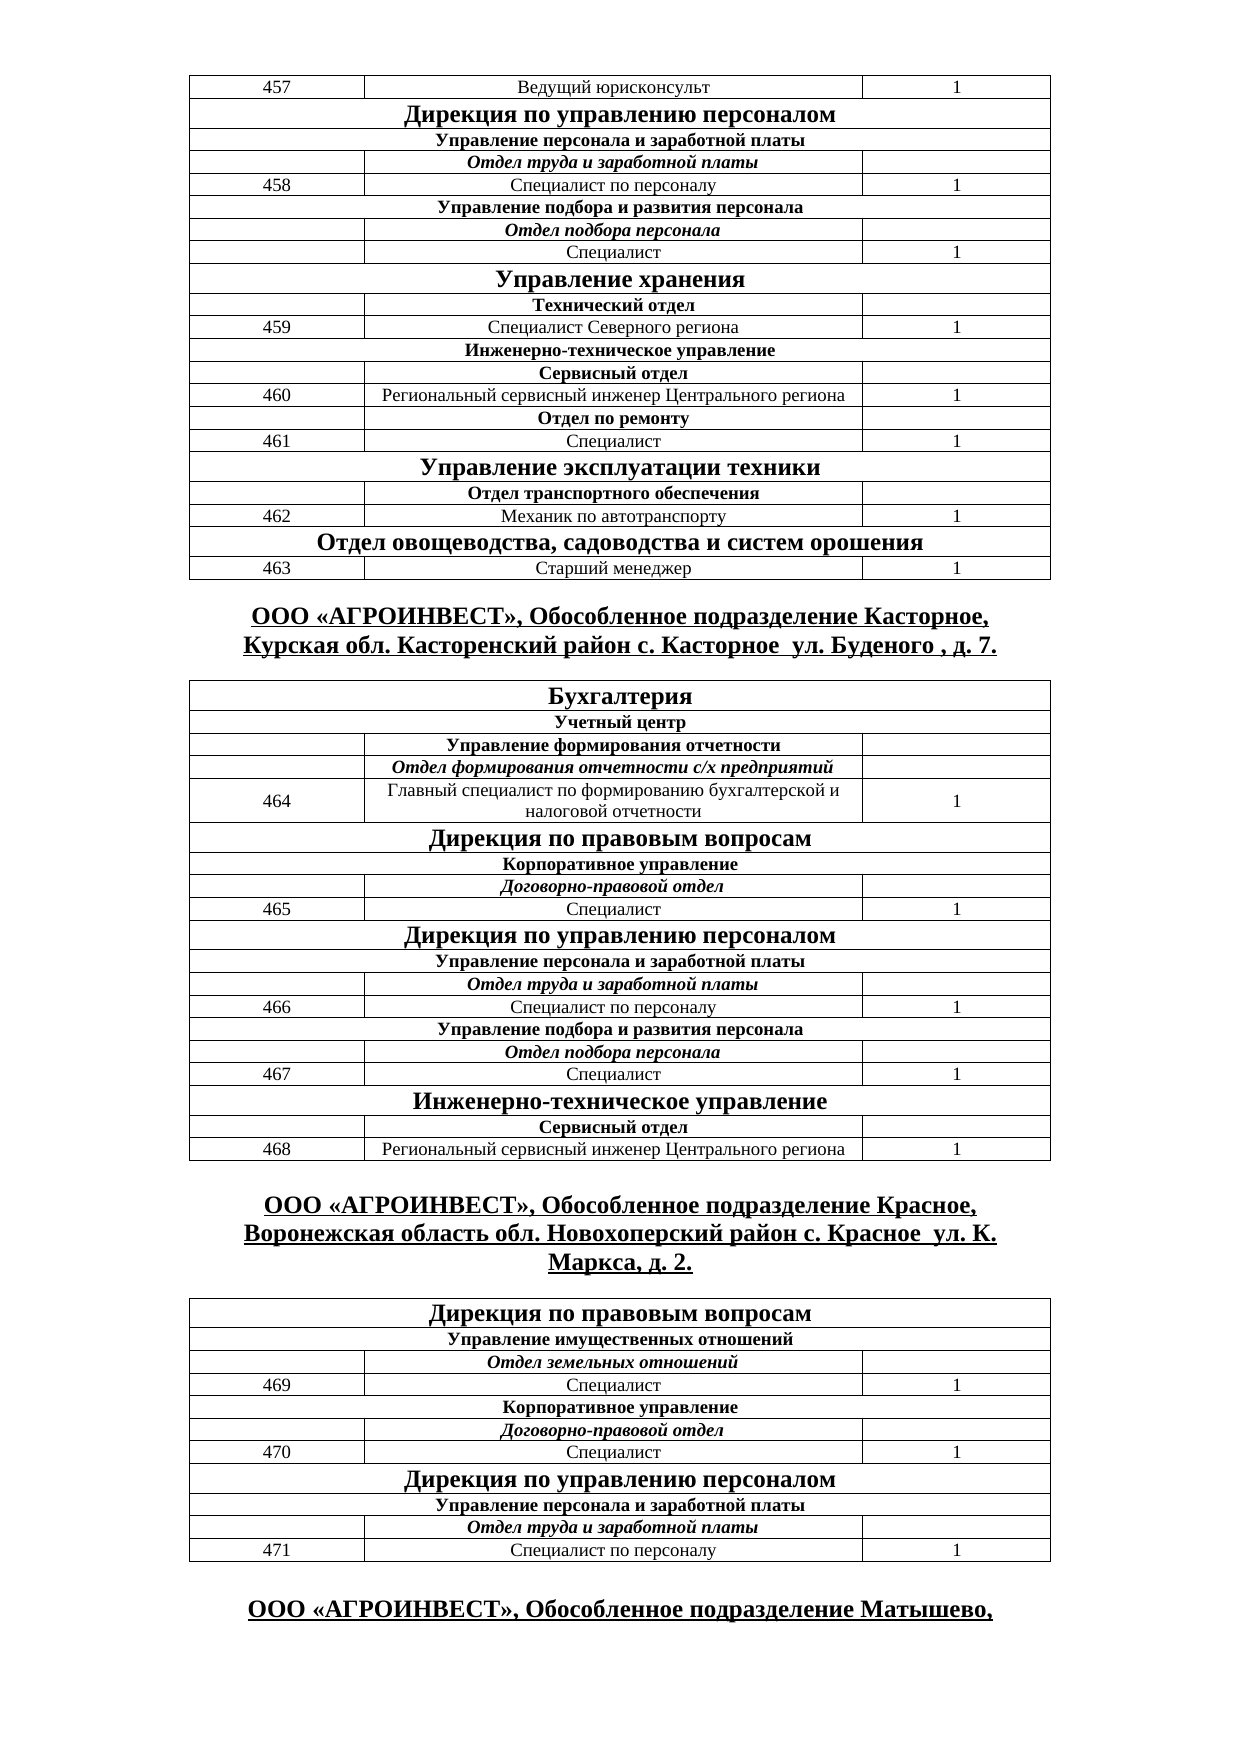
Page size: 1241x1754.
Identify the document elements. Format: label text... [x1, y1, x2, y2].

table_cell Сервисный отдел [365, 362, 862, 383]
table_cell Специалист Северного региона [365, 316, 862, 338]
table_cell Дирекция по управлению персоналом [190, 1464, 1050, 1493]
table_cell 1 [863, 174, 1050, 195]
table_cell Отдел труда и заработной платы [365, 1516, 862, 1538]
table_cell [190, 1351, 364, 1372]
table_cell 463 [190, 557, 364, 578]
table_cell 468 [190, 1138, 364, 1160]
table_cell Специалист [365, 1374, 862, 1395]
table_cell 1 [863, 505, 1050, 526]
table_cell 1 [863, 384, 1050, 406]
table_cell 1 [863, 996, 1050, 1017]
table_cell Управление имущественных отношений [190, 1328, 1050, 1350]
table_cell Региональный сервисный инженер Центрального региона [365, 1138, 862, 1160]
table_cell Договорно-правовой отдел [365, 1419, 862, 1440]
table_cell 1 [863, 779, 1050, 822]
table_cell Инженерно-техническое управление [190, 1086, 1050, 1115]
table_cell [863, 1116, 1050, 1137]
table_cell 1 [863, 1063, 1050, 1085]
table_cell [190, 756, 364, 778]
table_cell 1 [863, 430, 1050, 451]
table_cell 469 [190, 1374, 364, 1395]
table_cell Управление подбора и развития персонала [190, 196, 1050, 218]
table_cell Региональный сервисный инженер Центрального региона [365, 384, 862, 406]
table_cell [190, 1041, 364, 1062]
table_cell Отдел формирования отчетности с/х предприятий [365, 756, 862, 778]
table_cell Управление эксплуатации техники [190, 452, 1050, 481]
table_cell [190, 1516, 364, 1538]
table_cell [863, 973, 1050, 994]
table_cell 1 [863, 1138, 1050, 1160]
table_cell [190, 482, 364, 503]
table_cell [863, 1041, 1050, 1062]
table_cell Управление формирования отчетности [365, 734, 862, 755]
table_cell 457 [190, 76, 364, 98]
table_cell [863, 407, 1050, 428]
table_cell [863, 1351, 1050, 1372]
table_cell 464 [190, 779, 364, 822]
table_cell ООО «АГРОИНВЕСТ», Обособленное подразделение Касторное, Курская обл. Касторенский район с. Касторное ул. Буденого , д. 7. [190, 580, 1051, 680]
table_cell Технический отдел [365, 294, 862, 315]
table_cell 461 [190, 430, 364, 451]
table_cell [863, 151, 1050, 173]
table_cell Специалист [365, 1441, 862, 1463]
table_cell Договорно-правовой отдел [365, 875, 862, 897]
table_cell [190, 1419, 364, 1440]
table_cell Сервисный отдел [365, 1116, 862, 1137]
table_cell Специалист по персоналу [365, 1539, 862, 1561]
table_cell 1 [863, 316, 1050, 338]
table_cell Отдел земельных отношений [365, 1351, 862, 1372]
table_cell 470 [190, 1441, 364, 1463]
table_cell Отдел подбора персонала [365, 1041, 862, 1062]
table_cell [863, 362, 1050, 383]
table_cell 471 [190, 1539, 364, 1561]
table_cell Корпоративное управление [190, 1396, 1050, 1418]
table_cell 1 [863, 241, 1050, 263]
table_cell Управление персонала и заработной платы [190, 950, 1050, 972]
table_cell 1 [863, 76, 1050, 98]
table_cell [863, 219, 1050, 240]
table_cell Отдел по ремонту [365, 407, 862, 428]
table_cell 1 [863, 1441, 1050, 1463]
table_cell 467 [190, 1063, 364, 1085]
table_cell [190, 219, 364, 240]
table_cell 1 [863, 1539, 1050, 1561]
table_cell 466 [190, 996, 364, 1017]
table_cell [190, 241, 364, 263]
table_cell ООО «АГРОИНВЕСТ», Обособленное подразделение Красное, Воронежская область обл. Новохоперский район с. Красное ул. К. Маркса, д. 2. [190, 1161, 1051, 1297]
table_cell Отдел транспортного обеспечения [365, 482, 862, 503]
table_cell Специалист [365, 1063, 862, 1085]
table_cell Отдел труда и заработной платы [365, 973, 862, 994]
table_cell Специалист [365, 898, 862, 919]
table_cell Отдел овощеводства, садоводства и систем орошения [190, 527, 1050, 556]
table_cell [190, 875, 364, 897]
table_cell Отдел подбора персонала [365, 219, 862, 240]
table_cell Дирекция по правовым вопросам [190, 1299, 1050, 1327]
table_cell Бухгалтерия [190, 681, 1050, 710]
table_cell Специалист по персоналу [365, 996, 862, 1017]
table_cell Учетный центр [190, 711, 1050, 732]
table_cell [863, 1419, 1050, 1440]
table_cell Специалист по персоналу [365, 174, 862, 195]
table_cell Инженерно-техническое управление [190, 339, 1050, 361]
table_cell Управление персонала и заработной платы [190, 1494, 1050, 1515]
table_cell [863, 734, 1050, 755]
table_cell Специалист [365, 241, 862, 263]
table_cell [190, 1116, 364, 1137]
table_cell Главный специалист по формированию бухгалтерской и налоговой отчетности [365, 779, 862, 822]
table_cell [190, 407, 364, 428]
table_cell [190, 294, 364, 315]
table_cell 458 [190, 174, 364, 195]
table_cell Дирекция по управлению персоналом [190, 921, 1050, 949]
table_cell [863, 1516, 1050, 1538]
table_cell Дирекция по правовым вопросам [190, 823, 1050, 852]
table_cell [863, 482, 1050, 503]
table_cell Ведущий юрисконсульт [365, 76, 862, 98]
table_cell Механик по автотранспорту [365, 505, 862, 526]
table_cell 1 [863, 1374, 1050, 1395]
table_cell Специалист [365, 430, 862, 451]
table_cell 459 [190, 316, 364, 338]
table_cell Старший менеджер [365, 557, 862, 578]
table_cell [863, 294, 1050, 315]
table_cell [190, 973, 364, 994]
table_cell Отдел труда и заработной платы [365, 151, 862, 173]
table_cell 465 [190, 898, 364, 919]
table_cell [863, 875, 1050, 897]
table_cell 462 [190, 505, 364, 526]
table_cell [863, 756, 1050, 778]
table_cell Дирекция по управлению персоналом [190, 99, 1050, 127]
table_cell Управление хранения [190, 264, 1050, 293]
table_cell Корпоративное управление [190, 853, 1050, 874]
table_cell 1 [863, 898, 1050, 919]
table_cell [190, 1562, 1051, 1627]
table_cell [190, 734, 364, 755]
table_cell [190, 362, 364, 383]
table_cell 1 [863, 557, 1050, 578]
table_cell [190, 151, 364, 173]
table_cell 460 [190, 384, 364, 406]
table_cell Управление персонала и заработной платы [190, 129, 1050, 150]
table_cell Управление подбора и развития персонала [190, 1018, 1050, 1040]
